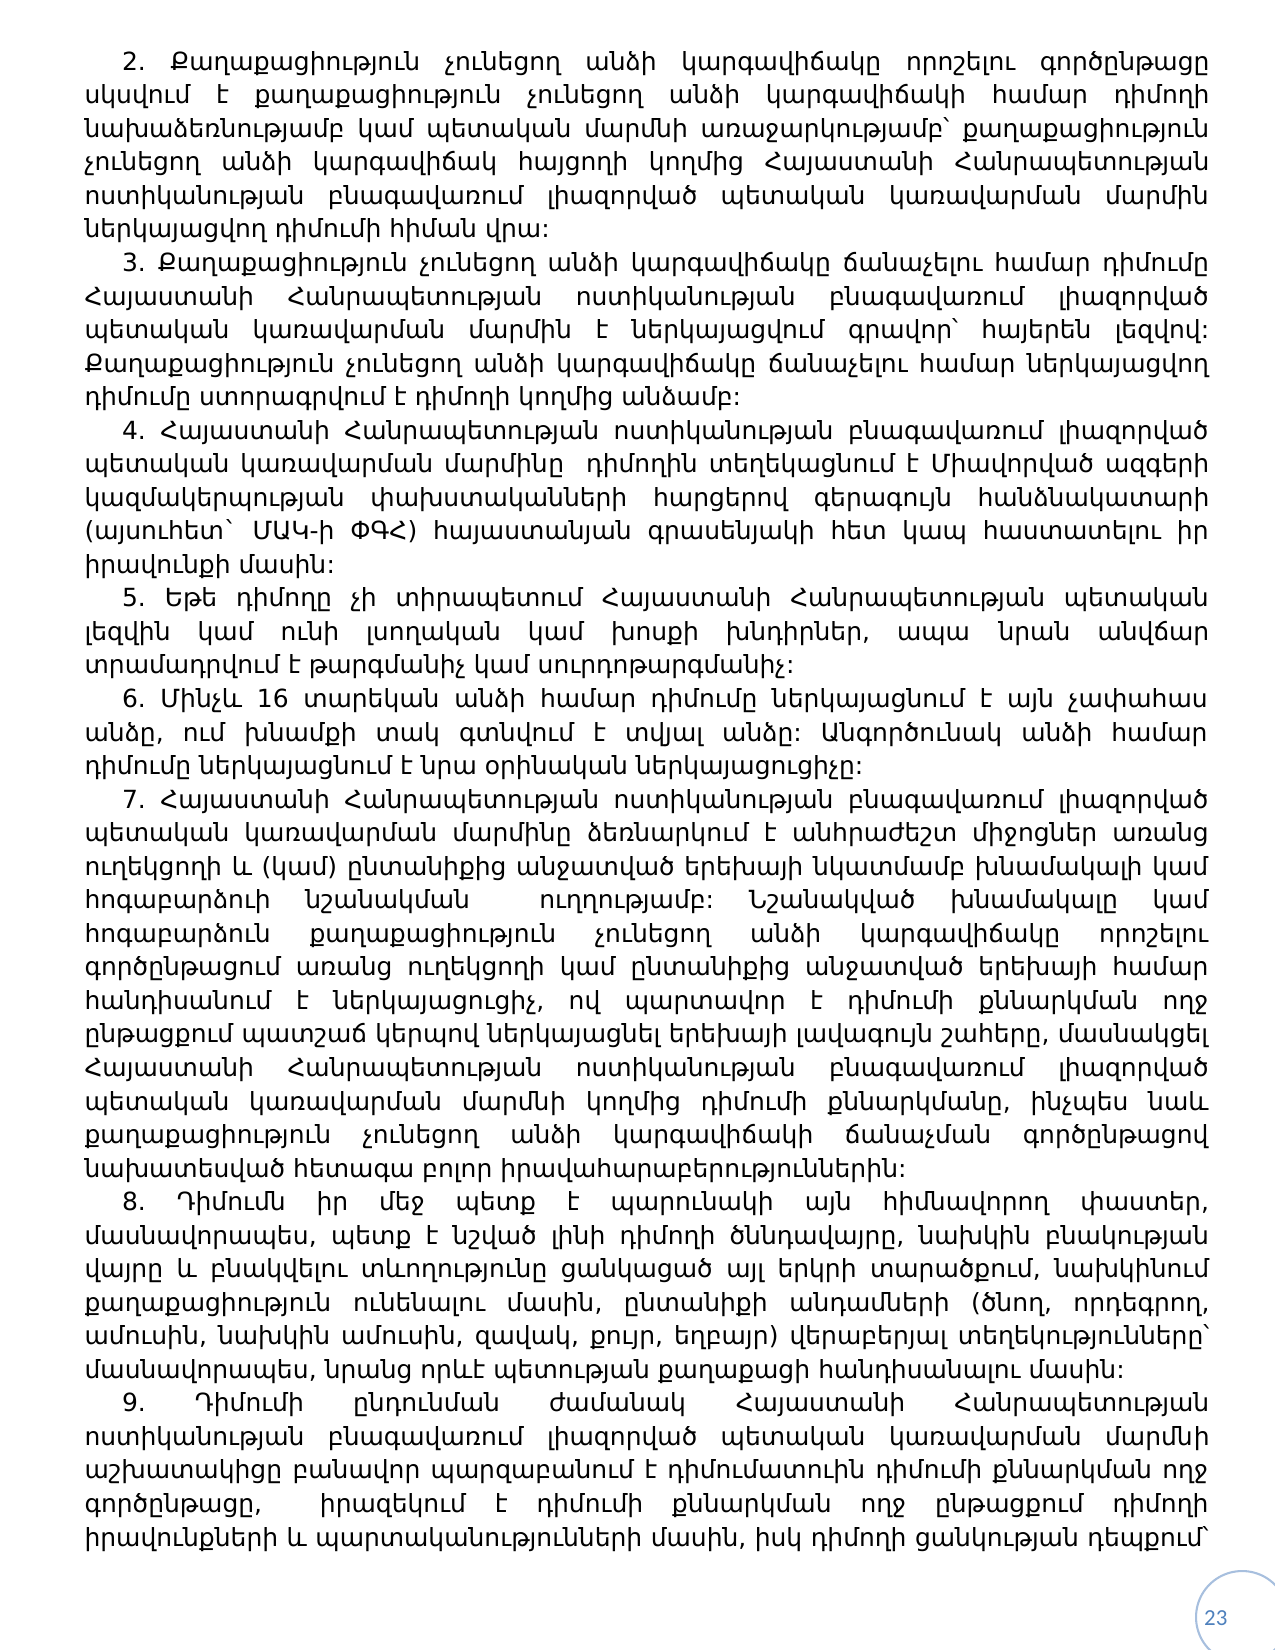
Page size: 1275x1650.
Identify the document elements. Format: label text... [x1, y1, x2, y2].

text 7. Հայաստանի Հանրապետության ոստիկանության բնագավառում լիազորված պետական կառավարման մարմինը ձեռնարկում է անհրաժեշտ միջոցներ առանց ուղեկցողի և (կամ) ընտանիքից անջատված երեխայի նկատմամբ խնամակալի կամ հոգաբարձուի նշանակման ուղղությամբ: Նշանակված խնամակալը կամ հոգաբարձուն քաղաքացիություն չունեցող անձի կարգավիճակը որոշելու գործընթացում առանց ուղեկցողի կամ ընտանիքից անջատված երեխայի համար հանդիսանում է ներկայացուցիչ, ով պարտավոր է դիմումի քննարկման ողջ ընթացքում պատշաճ կերպով ներկայացնել երեխայի լավագույն շահերը, մասնակցել Հայաստանի Հանրապետության ոստիկանության բնագավառում լիազորված պետական կառավարման մարմնի կողմից դիմումի քննարկմանը, ինչպես նաև քաղաքացիություն չունեցող անձի կարգավիճակի ճանաչման գործընթացով նախատեսված հետագա բոլոր իրավահարաբերություններին: [84, 785, 1209, 1183]
text 4. Հայաստանի Հանրապետության ոստիկանության բնագավառում լիազորված պետական կառավարման մարմինը դիմողին տեղեկացնում է Միավորված ազգերի կազմակերպության փախստականների հարցերով գերագույն հանձնակատարի (այսուհետ` ՄԱԿ-ի ՓԳՀ) հայաստանյան գրասենյակի հետ կապ հաստատելու իր իրավունքի մասին: [84, 416, 1209, 579]
text 3. Քաղաքացիություն չունեցող անձի կարգավիճակը ճանաչելու համար դիմումը Հայաստանի Հանրապետության ոստիկանության բնագավառում լիազորված պետական կառավարման մարմին է ներկայացվում գրավոր՝ հայերեն լեզվով: Քաղաքացիություն չունեցող անձի կարգավիճակը ճանաչելու համար ներկայացվող դիմումը ստորագրվում է դիմողի կողմից անձամբ: [84, 248, 1209, 411]
text 2. Քաղաքացիություն չունեցող անձի կարգավիճակը որոշելու գործընթացը սկսվում է քաղաքացիություն չունեցող անձի կարգավիճակի համար դիմողի նախաձեռնությամբ կամ պետական մարմնի առաջարկությամբ՝ քաղաքացիություն չունեցող անձի կարգավիճակ հայցողի կողմից Հայաստանի Հանրապետության ոստիկանության բնագավառում լիազորված պետական կառավարման մարմին ներկայացվող դիմումի հիման վրա: [84, 47, 1209, 244]
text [84, 1388, 1209, 1552]
text 6. Մինչև 16 տարեկան անձի համար դիմումը ներկայացնում է այն չափահաս անձը, ում խնամքի տակ գտնվում է տվյալ անձը: Անգործունակ անձի համար դիմումը ներկայացնում է նրա օրինական ներկայացուցիչը: [84, 684, 1209, 780]
text 8. Դիմումն իր մեջ պետք է պարունակի այն հիմնավորող փաստեր, մասնավորապես, պետք է նշված լինի դիմողի ծննդավայրը, նախկին բնակության վայրը և բնակվելու տևողությունը ցանկացած այլ երկրի տարածքում, նախկինում քաղաքացիություն ունենալու մասին, ընտանիքի անդամների (ծնող, որդեգրող, ամուսին, նախկին ամուսին, զավակ, քույր, եղբայր) վերաբերյալ տեղեկությունները՝ մասնավորապես, նրանց որևէ պետության քաղաքացի հանդիսանալու մասին: [84, 1187, 1209, 1384]
text 5. Եթե դիմողը չի տիրապետում Հայաստանի Հանրապետության պետական լեզվին կամ ունի լսողական կամ խոսքի խնդիրներ, ապա նրան անվճար տրամադրվում է թարգմանիչ կամ սուրդոթարգմանիչ: [84, 583, 1209, 680]
